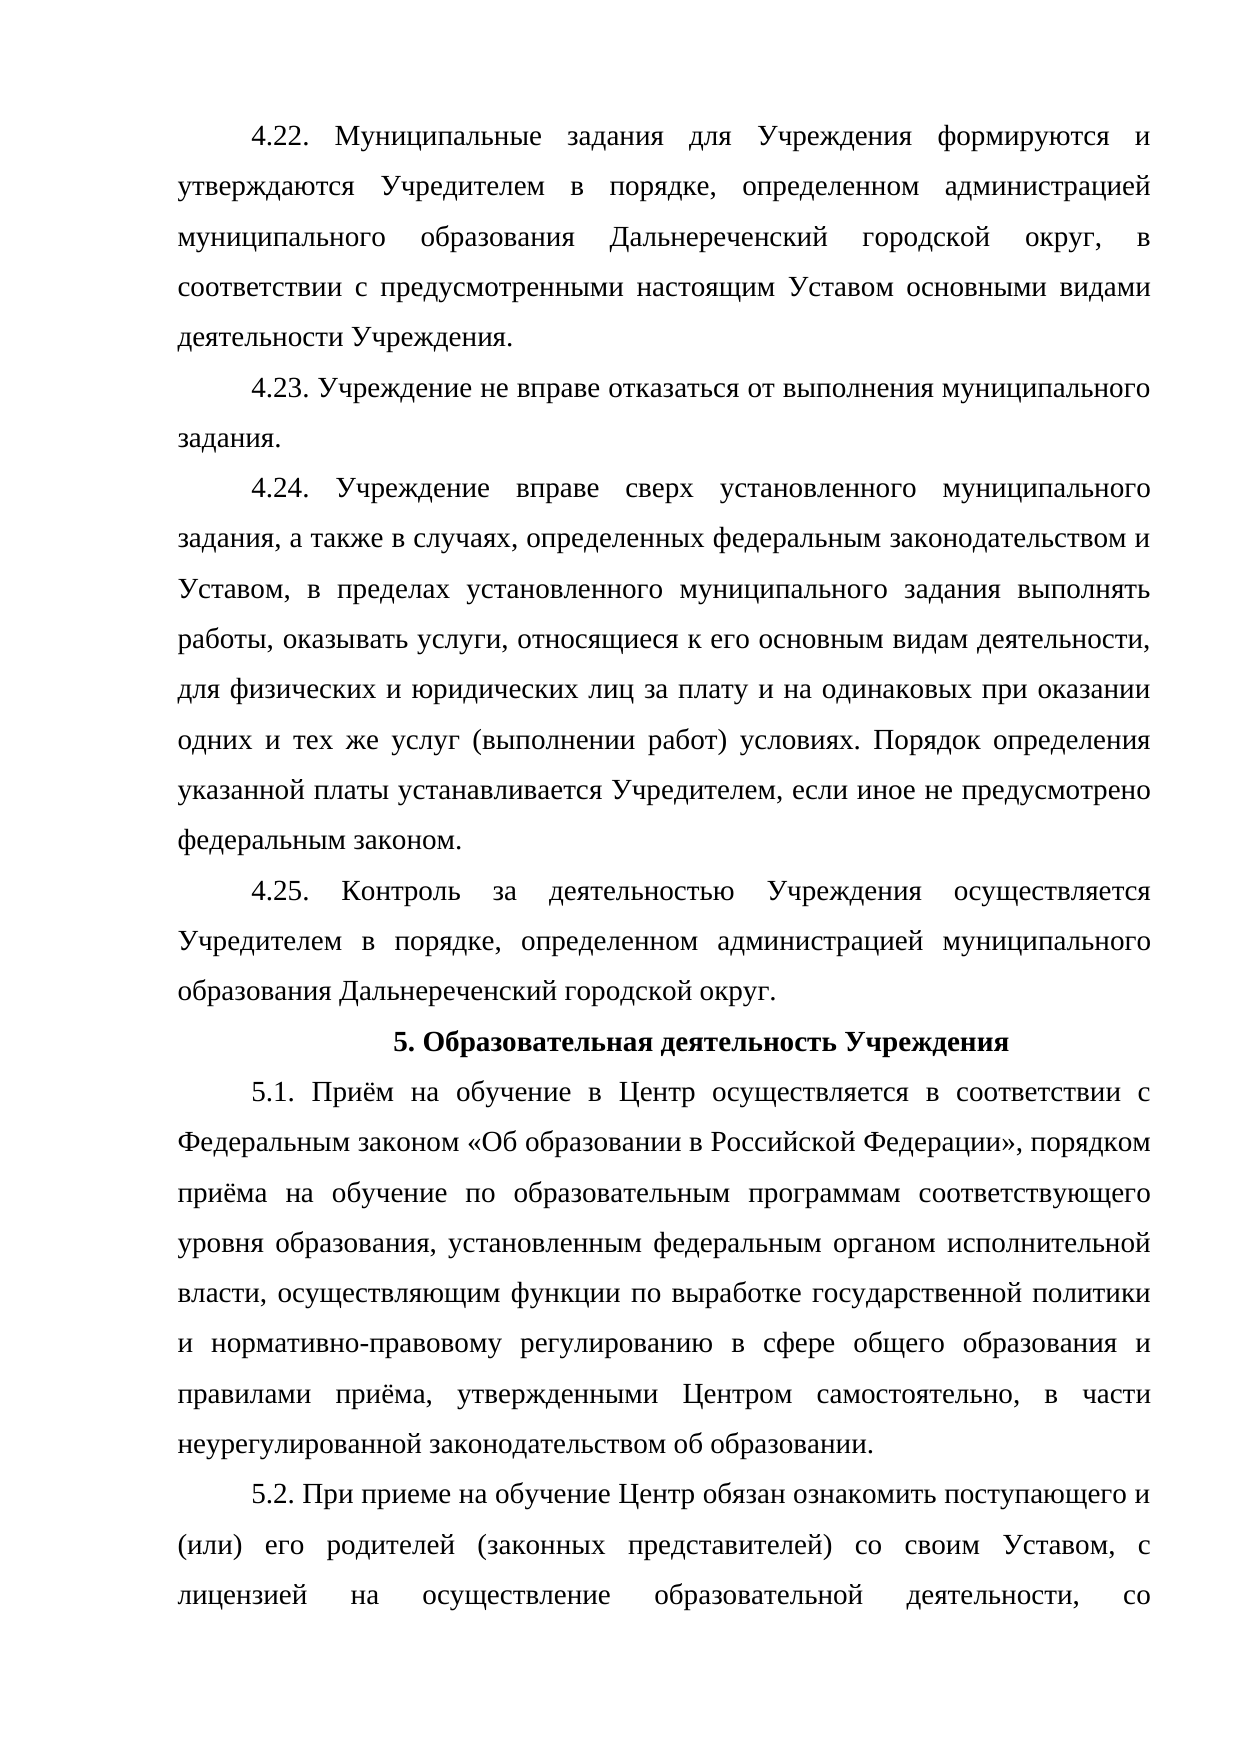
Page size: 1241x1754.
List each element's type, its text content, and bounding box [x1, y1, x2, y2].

list 4.24. Учреждение вправе сверх установленного муниципального задания, а также в случаях, определенных федеральным законодательством и Уставом, в пределах установленного муниципального задания выполнять работы, оказывать услуги, относящиеся к его основным видам деятельности, для физических и юридических лиц за плату и на одинаковых при оказании одних и тех же услуг (выполнении работ) условиях. Порядок определения указанной платы устанавливается Учредителем, если иное не предусмотрено федеральным законом. [177, 470, 1152, 856]
text 5.1. Приём на обучение в Центр осуществляется в соответствии с Федеральным законом «Об образовании в Российской Федерации», порядком приёма на обучение по образовательным программам соответствующего уровня образования, установленным федеральным органом исполнительной власти, осуществляющим функции по выработке государственной политики и нормативно-правовому регулированию в сфере общего образования и правилами приёма, утвержденными Центром самостоятельно, в части неурегулированной законодательством об образовании. [177, 1074, 1152, 1460]
list 4.22. Муниципальные задания для Учреждения формируются и утверждаются Учредителем в порядке, определенном администрацией муниципального образования Дальнереченский городской округ, в соответствии с предусмотренными настоящим Уставом основными видами деятельности Учреждения. [177, 118, 1152, 353]
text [177, 1477, 1152, 1611]
list 4.23. Учреждение не вправе отказаться от выполнения муниципального задания. [177, 370, 1152, 453]
text 4.25. Контроль за деятельностью Учреждения осуществляется Учредителем в порядке, определенном администрацией муниципального образования Дальнереченский городской округ. [177, 873, 1152, 1007]
text 5. Образовательная деятельность Учреждения [177, 1024, 1152, 1057]
